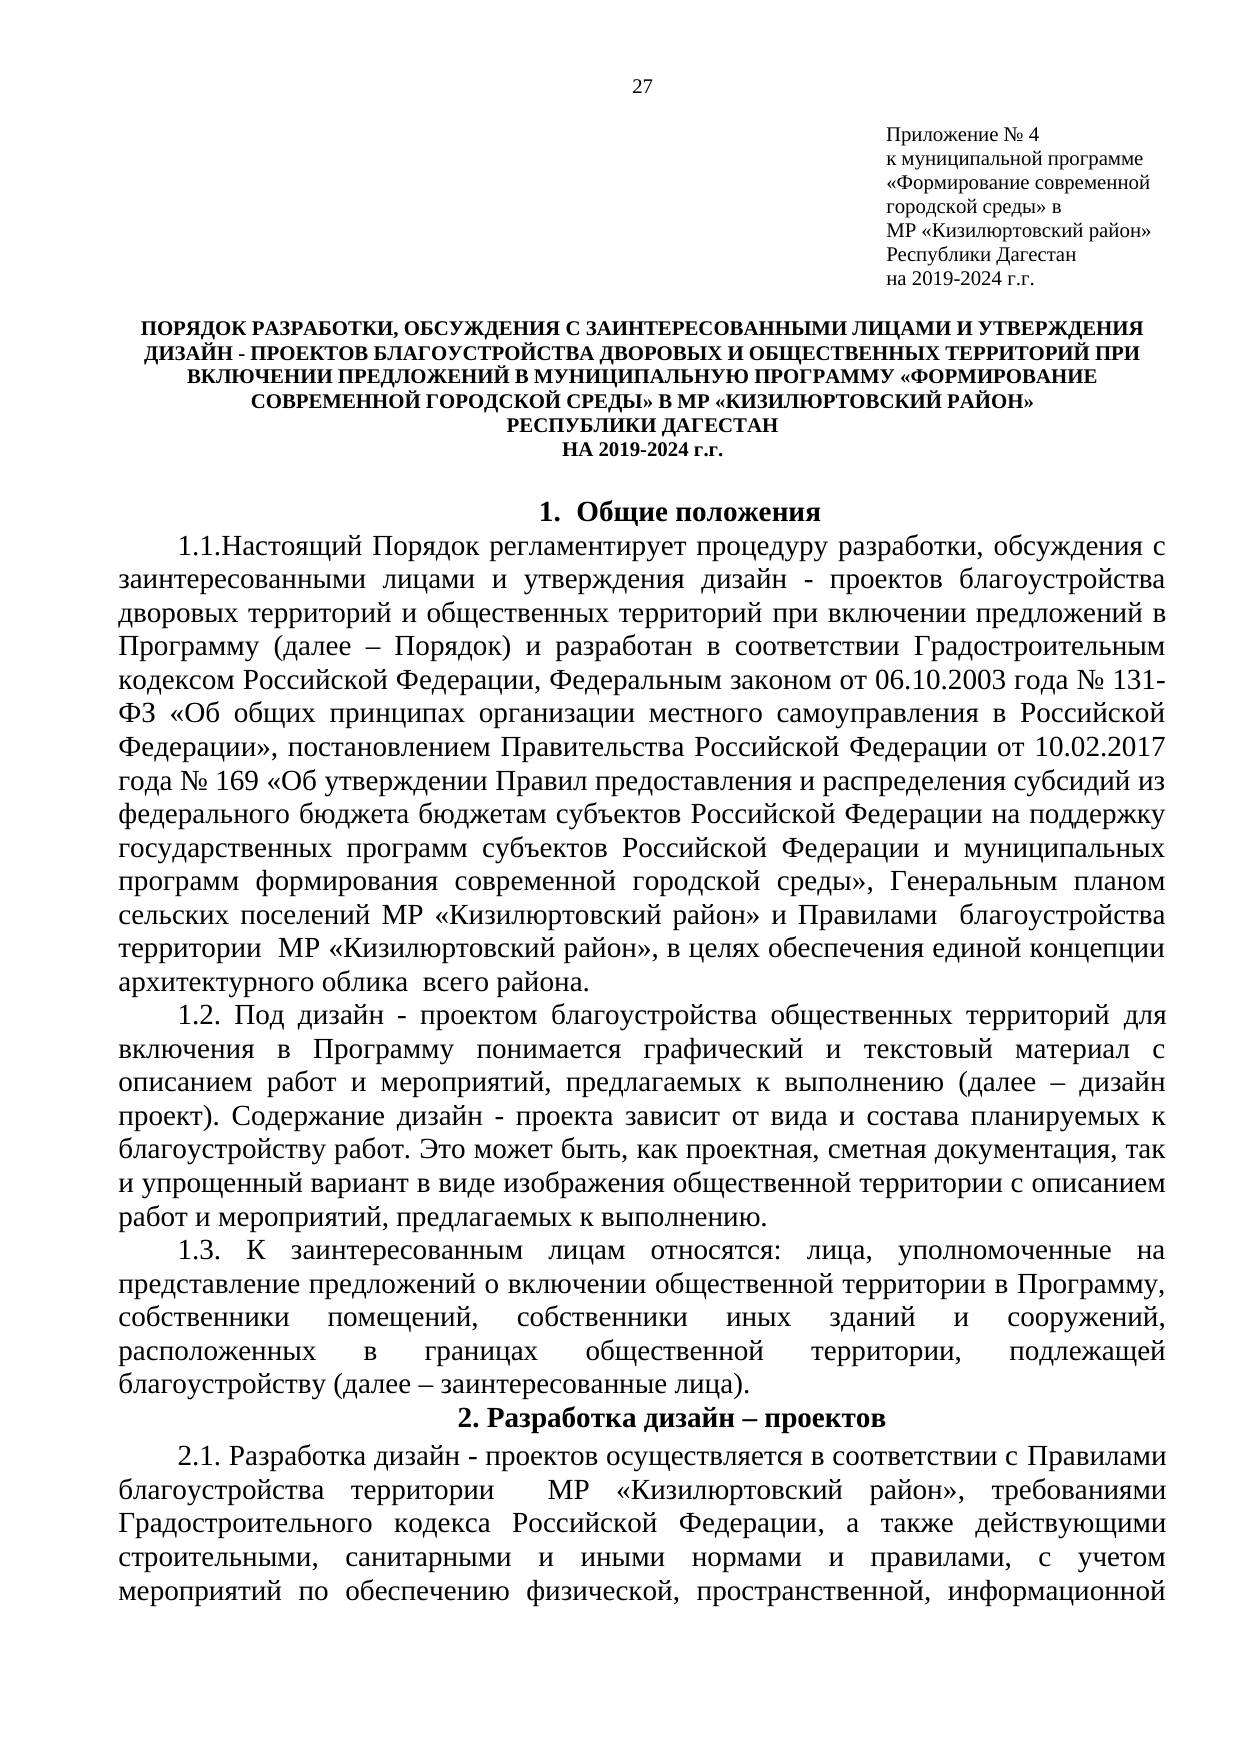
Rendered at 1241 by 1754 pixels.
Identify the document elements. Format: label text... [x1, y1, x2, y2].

list Общие положения [193, 494, 1167, 528]
text городской среды» в [886, 194, 1167, 218]
text на 2019-2024 г.г. [886, 266, 1167, 290]
text «Формирование современной [886, 170, 1167, 194]
text НА 2019-2024 г.г. [118, 437, 1167, 461]
text 1.1.Настоящий Порядок регламентирует процедуру разработки, обсуждения с заинтересованными лицами и утверждения дизайн - проектов благоустройства дворовых территорий и общественных территорий при включении предложений в Программу (далее – Порядок) и разработан в соответствии Градостроительным кодексом Российской Федерации, Федеральным законом от 06.10.2003 года № 131-ФЗ «Об общих принципах организации местного самоуправления в Российской Федерации», постановлением Правительства Российской Федерации от 10.02.2017 года № 169 «Об утверждении Правил предоставления и распределения субсидий из федерального бюджета бюджетам субъектов Российской Федерации на поддержку государственных программ субъектов Российской Федерации и муниципальных программ формирования современной городской среды», Генеральным планом сельских поселений МР «Кизилюртовский район» и Правилами благоустройства территории МР «Кизилюртовский район», в целях обеспечения единой концепции архитектурного облика всего района. [118, 528, 1167, 997]
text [118, 1438, 1167, 1606]
text 2. Разработка дизайн – проектов [118, 1400, 1167, 1433]
text РЕСПУБЛИКИ ДАГЕСТАН [118, 413, 1167, 437]
text МР «Кизилюртовский район» [886, 218, 1167, 242]
text Приложение № 4 [118, 122, 1167, 146]
text 1.2. Под дизайн - проектом благоустройства общественных территорий для включения в Программу понимается графический и текстовый материал с описанием работ и мероприятий, предлагаемых к выполнению (далее – дизайн проект). Содержание дизайн - проекта зависит от вида и состава планируемых к благоустройству работ. Это может быть, как проектная, сметная документация, так и упрощенный вариант в виде изображения общественной территории с описанием работ и мероприятий, предлагаемых к выполнению. [118, 997, 1167, 1232]
text к муниципальной программе [886, 146, 1167, 170]
text Республики Дагестан [886, 242, 1167, 266]
text ПОРЯДОК РАЗРАБОТКИ, ОБСУЖДЕНИЯ С ЗАИНТЕРЕСОВАННЫМИ ЛИЦАМИ И УТВЕРЖДЕНИЯ ДИЗАЙН - ПРОЕКТОВ БЛАГОУСТРОЙСТВА ДВОРОВЫХ И ОБЩЕСТВЕННЫХ ТЕРРИТОРИЙ ПРИ ВКЛЮЧЕНИИ ПРЕДЛОЖЕНИЙ В МУНИЦИПАЛЬНУЮ ПРОГРАММУ «ФОРМИРОВАНИЕ СОВРЕМЕННОЙ ГОРОДСКОЙ СРЕДЫ» В МР «КИЗИЛЮРТОВСКИЙ РАЙОН» [118, 316, 1167, 413]
text 1.3. К заинтересованным лицам относятся: лица, уполномоченные на представление предложений о включении общественной территории в Программу, собственники помещений, собственники иных зданий и сооружений, расположенных в границах общественной территории, подлежащей благоустройству (далее – заинтересованные лица). [118, 1232, 1167, 1400]
